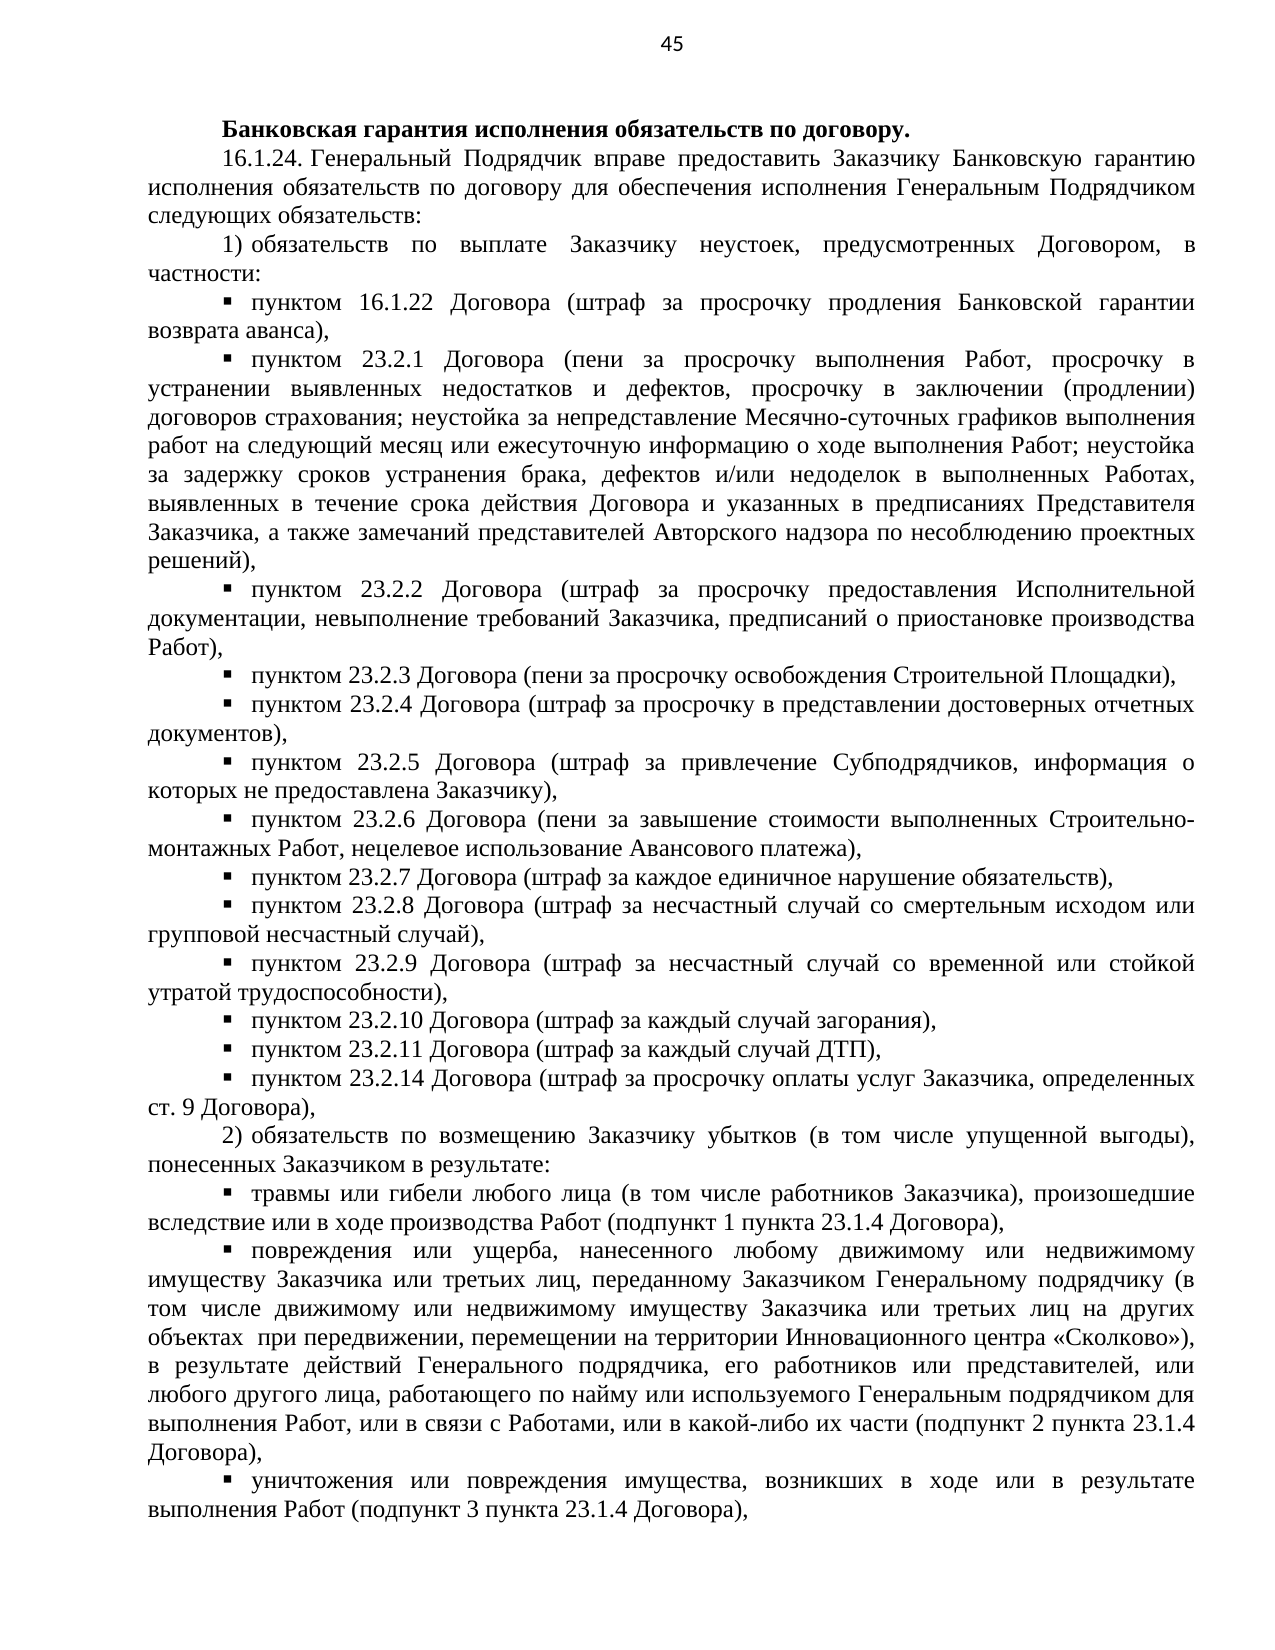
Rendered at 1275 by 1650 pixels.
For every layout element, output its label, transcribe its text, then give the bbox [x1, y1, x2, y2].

list уничтожения или повреждения имущества, возникших в ходе или в результате выполнения Работ (подпункт 3 пункта 23.1.4 Договора), [148, 1466, 1196, 1523]
list пунктом 16.1.22 Договора (штраф за просрочку продления Банковской гарантии возврата аванса), [148, 287, 1196, 344]
list травмы или гибели любого лица (в том числе работников Заказчика), произошедшие вследствие или в ходе производства Работ (подпункт 1 пункта 23.1.4 Договора), [148, 1178, 1196, 1236]
list пунктом 23.2.1 Договора (пени за просрочку выполнения Работ, просрочку в устранении выявленных недостатков и дефектов, просрочку в заключении (продлении) договоров страхования; неустойка за непредставление Месячно-суточных графиков выполнения работ на следующий месяц или ежесуточную информацию о ходе выполнения Работ; неустойка за задержку сроков устранения брака, дефектов и/или недоделок в выполненных Работах, выявленных в течение срока действия Договора и указанных в предписаниях Представителя Заказчика, а также замечаний представителей Авторского надзора по несоблюдению проектных решений), [148, 344, 1196, 574]
list повреждения или ущерба, нанесенного любому движимому или недвижимому имуществу Заказчика или третьих лиц, переданному Заказчиком Генеральному подрядчику (в том числе движимому или недвижимому имуществу Заказчика или третьих лиц на других объектах при передвижении, перемещении на территории Инновационного центра «Сколково»), в результате действий Генерального подрядчика, его работников или представителей, или любого другого лица, работающего по найму или используемого Генеральным подрядчиком для выполнения Работ, или в связи с Работами, или в какой-либо их части (подпункт 2 пункта 23.1.4 Договора), [148, 1236, 1196, 1466]
list обязательств по возмещению Заказчику убытков (в том числе упущенной выгоды), понесенных Заказчиком в результате: [148, 1121, 1196, 1178]
list пунктом 23.2.4 Договора (штраф за просрочку в представлении достоверных отчетных документов), [148, 689, 1196, 747]
list обязательств по выплате Заказчику неустоек, предусмотренных Договором, в частности: [148, 229, 1196, 287]
list пунктом 23.2.10 Договора (штраф за каждый случай загорания), [148, 1006, 1196, 1034]
list Банковская гарантия исполнения обязательств по договору. [148, 114, 1196, 143]
list пунктом 23.2.8 Договора (штраф за несчастный случай со смертельным исходом или групповой несчастный случай), [148, 891, 1196, 948]
list Генеральный Подрядчик вправе предоставить Заказчику Банковскую гарантию исполнения обязательств по договору для обеспечения исполнения Генеральным Подрядчиком следующих обязательств: [148, 143, 1196, 229]
list пунктом 23.2.6 Договора (пени за завышение стоимости выполненных Строительно-монтажных Работ, нецелевое использование Авансового платежа), [148, 804, 1196, 862]
list пунктом 23.2.5 Договора (штраф за привлечение Субподрядчиков, информация о которых не предоставлена Заказчику), [148, 747, 1196, 804]
list пунктом 23.2.3 Договора (пени за просрочку освобождения Строительной Площадки), [148, 661, 1196, 689]
list пунктом 23.2.9 Договора (штраф за несчастный случай со временной или стойкой утратой трудоспособности), [148, 948, 1196, 1006]
list пунктом 23.2.11 Договора (штраф за каждый случай ДТП), [148, 1034, 1196, 1063]
list пунктом 23.2.7 Договора (штраф за каждое единичное нарушение обязательств), [148, 862, 1196, 891]
list пунктом 23.2.14 Договора (штраф за просрочку оплаты услуг Заказчика, определенных ст. 9 Договора), [148, 1063, 1196, 1121]
list пунктом 23.2.2 Договора (штраф за просрочку предоставления Исполнительной документации, невыполнение требований Заказчика, предписаний о приостановке производства Работ), [148, 574, 1196, 661]
